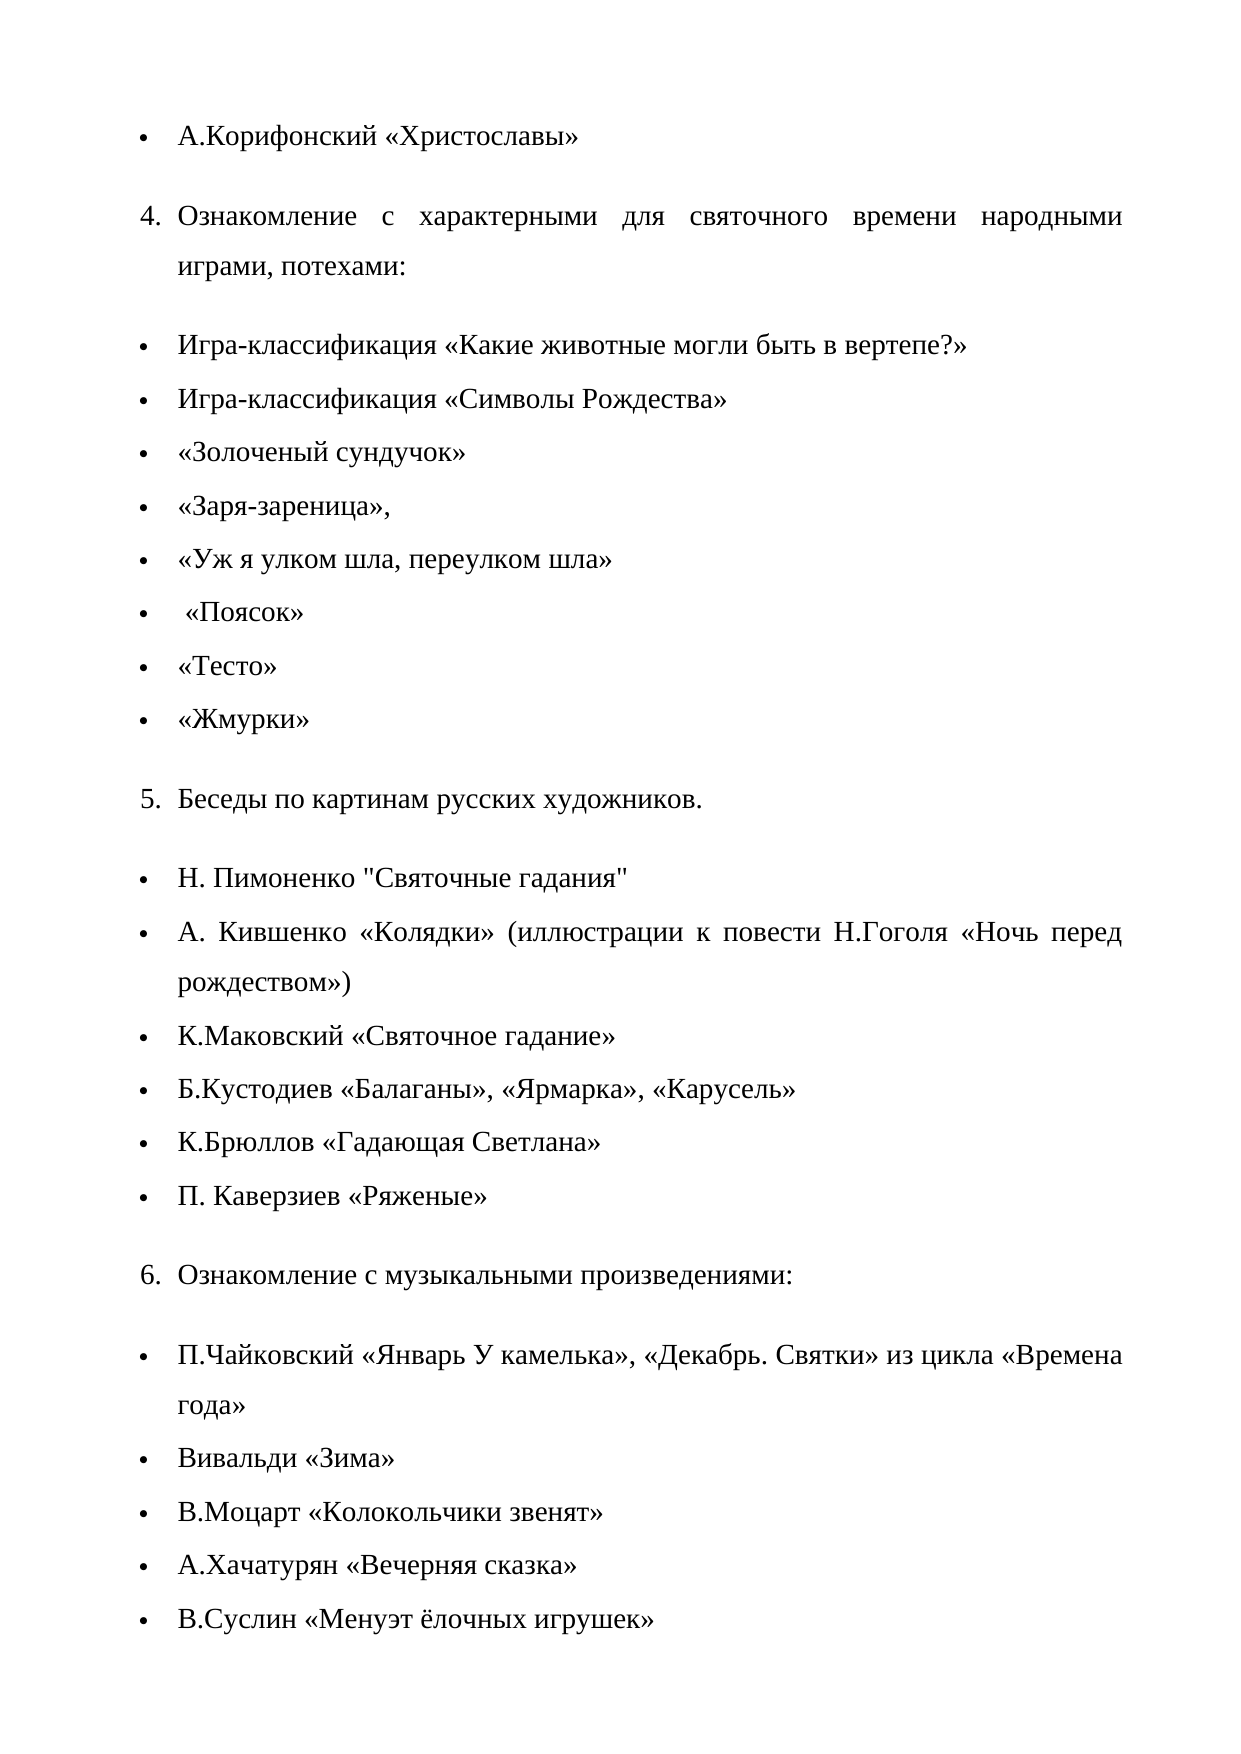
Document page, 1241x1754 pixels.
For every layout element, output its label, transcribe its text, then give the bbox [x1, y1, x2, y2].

list Ознакомление с характерными для святочного времени народными играми, потехами: [140, 198, 1123, 281]
list А. Кившенко «Колядки» (иллюстрации к повести Н.Гоголя «Ночь перед рождеством») [140, 914, 1123, 998]
list А.Хачатурян «Вечерняя сказка» [140, 1547, 1123, 1581]
list В.Моцарт «Колокольчики звенят» [140, 1494, 1123, 1528]
list Ознакомление с музыкальными произведениями: [140, 1257, 1123, 1291]
list Вивальди «Зима» [140, 1441, 1123, 1474]
list «Уж я улком шла, переулком шла» [140, 541, 1123, 575]
list Игра-классификация «Символы Рождества» [140, 381, 1123, 414]
list В.Суслин «Менуэт ёлочных игрушек» [140, 1601, 1123, 1634]
list К.Маковский «Святочное гадание» [140, 1018, 1123, 1051]
list Игра-классификация «Какие животные могли быть в вертепе?» [140, 327, 1123, 361]
list А.Корифонский «Христославы» [140, 118, 1123, 152]
list П. Каверзиев «Ряженые» [140, 1178, 1123, 1211]
list Б.Кустодиев «Балаганы», «Ярмарка», «Карусель» [140, 1071, 1123, 1104]
list «Жмурки» [140, 701, 1123, 735]
list Н. Пимоненко "Святочные гадания" [140, 860, 1123, 894]
list «Золоченый сундучок» [140, 434, 1123, 468]
list «Заря-зареница», [140, 488, 1123, 521]
list К.Брюллов «Гадающая Светлана» [140, 1124, 1123, 1158]
list П.Чайковский «Январь У камелька», «Декабрь. Святки» из цикла «Времена года» [140, 1337, 1123, 1421]
list «Тесто» [140, 648, 1123, 682]
list Беседы по картинам русских художников. [140, 781, 1123, 814]
list «Поясок» [140, 594, 1123, 628]
